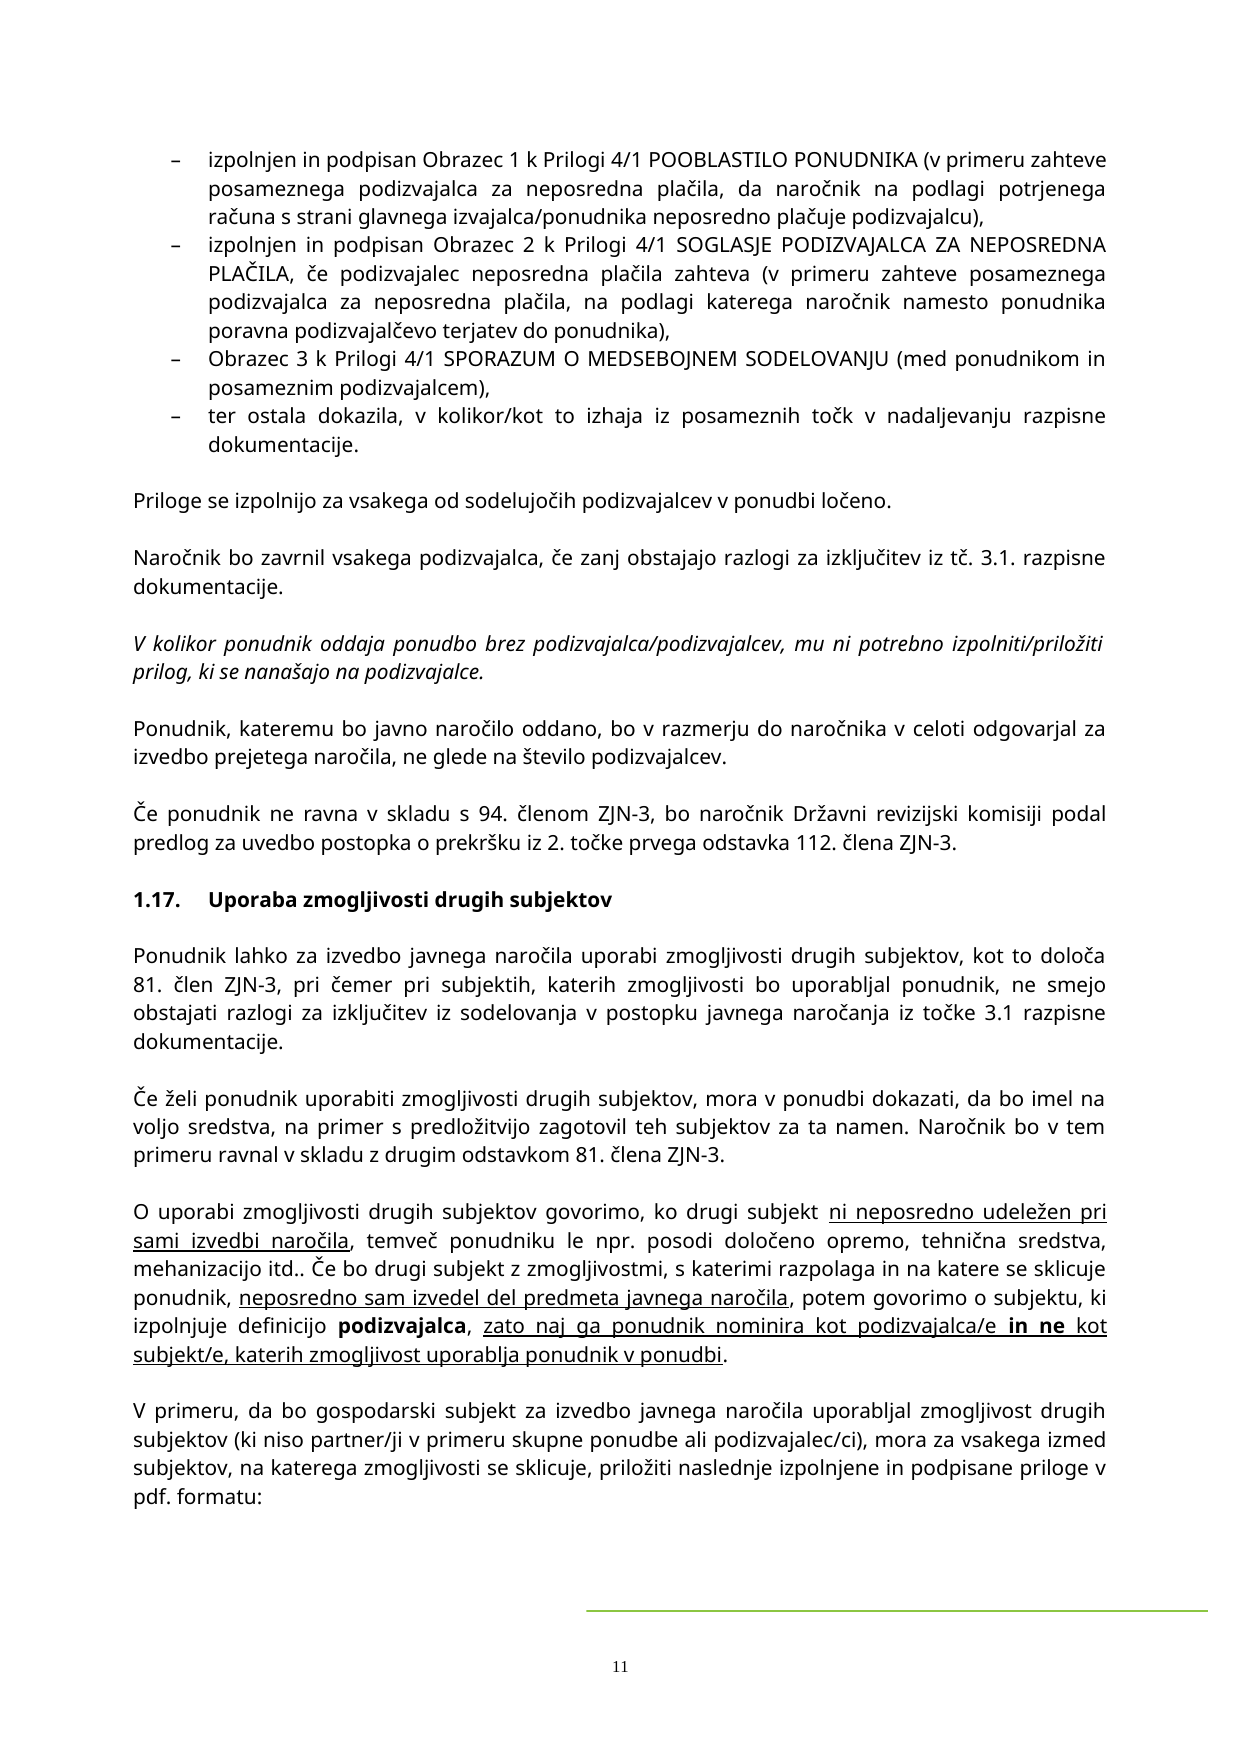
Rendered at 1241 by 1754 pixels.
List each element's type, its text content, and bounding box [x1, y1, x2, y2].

list izpolnjen in podpisan Obrazec 2 k Prilogi 4/1 SOGLASJE PODIZVAJALCA ZA NEPOSREDNA PLAČILA, če podizvajalec neposredna plačila zahteva (v primeru zahteve posameznega podizvajalca za neposredna plačila, na podlagi katerega naročnik namesto ponudnika poravna podizvajalčevo terjatev do ponudnika), [170, 231, 1107, 344]
list izpolnjen in podpisan Obrazec 1 k Prilogi 4/1 POOBLASTILO PONUDNIKA (v primeru zahteve posameznega podizvajalca za neposredna plačila, da naročnik na podlagi potrjenega računa s strani glavnega izvajalca/ponudnika neposredno plačuje podizvajalcu), [170, 145, 1107, 231]
list Če ponudnik ne ravna v skladu s 94. členom ZJN-3, bo naročnik Državni revizijski komisiji podal predlog za uvedbo postopka o prekršku iz 2. točke prvega odstavka 112. člena ZJN-3. [133, 799, 1107, 856]
text V primeru, da bo gospodarski subjekt za izvedbo javnega naročila uporabljal zmogljivost drugih subjektov (ki niso partner/ji v primeru skupne ponudbe ali podizvajalec/ci), mora za vsakega izmed subjektov, na katerega zmogljivosti se sklicuje, priložiti naslednje izpolnjene in podpisane priloge v pdf. formatu: [133, 1397, 1107, 1510]
list ter ostala dokazila, v kolikor/kot to izhaja iz posameznih točk v nadaljevanju razpisne dokumentacije. [170, 401, 1107, 458]
text Ponudnik, kateremu bo javno naročilo oddano, bo v razmerju do naročnika v celoti odgovarjal za izvedbo prejetega naročila, ne glede na število podizvajalcev. [133, 714, 1107, 771]
text Če želi ponudnik uporabiti zmogljivosti drugih subjektov, mora v ponudbi dokazati, da bo imel na voljo sredstva, na primer s predložitvijo zagotovil teh subjektov za ta namen. Naročnik bo v tem primeru ravnal v skladu z drugim odstavkom 81. člena ZJN-3. [133, 1084, 1107, 1169]
text Ponudnik lahko za izvedbo javnega naročila uporabi zmogljivosti drugih subjektov, kot to določa 81. člen ZJN-3, pri čemer pri subjektih, katerih zmogljivosti bo uporabljal ponudnik, ne smejo obstajati razlogi za izključitev iz sodelovanja v postopku javnega naročanja iz točke 3.1 razpisne dokumentacije. [133, 942, 1107, 1055]
list Uporaba zmogljivosti drugih subjektov [133, 885, 1107, 913]
list Obrazec 3 k Prilogi 4/1 SPORAZUM O MEDSEBOJNEM SODELOVANJU (med ponudnikom in posameznim podizvajalcem), [170, 344, 1107, 401]
text Naročnik bo zavrnil vsakega podizvajalca, če zanj obstajajo razlogi za izključitev iz tč. 3.1. razpisne dokumentacije. [133, 543, 1107, 600]
text V kolikor ponudnik oddaja ponudbo brez podizvajalca/podizvajalcev, mu ni potrebno izpolniti/priložiti prilog, ki se nanašajo na podizvajalce. [133, 629, 1107, 686]
text Priloge se izpolnijo za vsakega od sodelujočih podizvajalcev v ponudbi ločeno. [133, 487, 1107, 515]
text O uporabi zmogljivosti drugih subjektov govorimo, ko drugi subjekt ni neposredno udeležen pri sami izvedbi naročila, temveč ponudniku le npr. posodi določeno opremo, tehnična sredstva, mehanizacijo itd.. Če bo drugi subjekt z zmogljivostmi, s katerimi razpolaga in na katere se sklicuje ponudnik, neposredno sam izvedel del predmeta javnega naročila, potem govorimo o subjektu, ki izpolnjuje definicijo podizvajalca, zato naj ga ponudnik nominira kot podizvajalca/e in ne kot subjekt/e, katerih zmogljivost uporablja ponudnik v ponudbi. [133, 1197, 1107, 1368]
